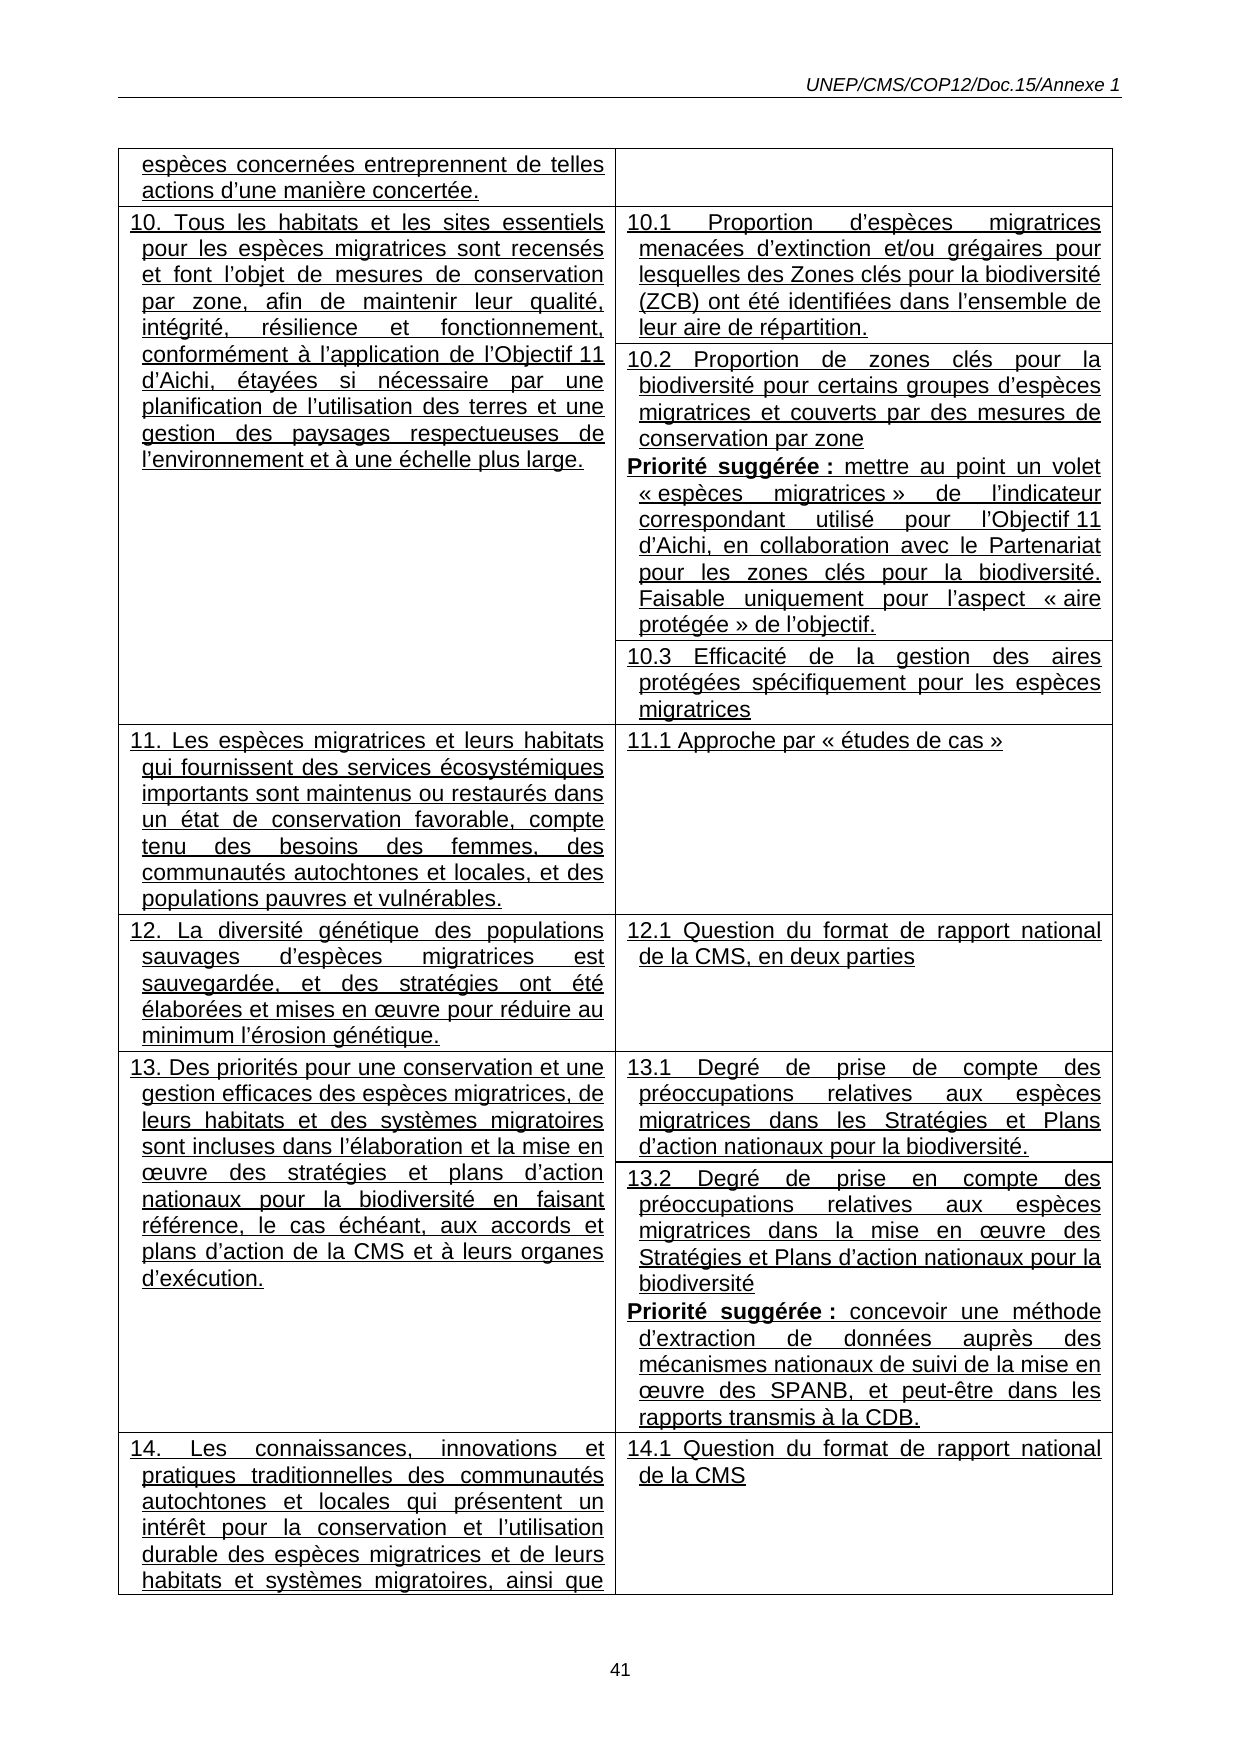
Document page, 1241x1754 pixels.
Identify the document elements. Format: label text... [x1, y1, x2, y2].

table_cell 10.1 Proportion d’espèces migratrices menacées d’extinction et/ou grégaires pour lesquelles des Zones clés pour la biodiversité (ZCB) ont été identifiées dans l’ensemble de leur aire de répartition. [616, 207, 1112, 343]
table_cell 12. La diversité génétique des populations sauvages d’espèces migratrices est sauvegardée, et des stratégies ont été élaborées et mises en œuvre pour réduire au minimum l’érosion génétique. [119, 915, 615, 1051]
table_cell 10.3 Efficacité de la gestion des aires protégées spécifiquement pour les espèces migratrices [616, 641, 1112, 724]
table_cell 10. Tous les habitats et les sites essentiels pour les espèces migratrices sont recensés et font l’objet de mesures de conservation par zone, afin de maintenir leur qualité, intégrité, résilience et fonctionnement, conformément à l’application de l’Objectif 11 d’Aichi, étayées si nécessaire par une planification de l’utilisation des terres et une gestion des paysages respectueuses de l’environnement et à une échelle plus large. [119, 207, 615, 724]
table_cell 11. Les espèces migratrices et leurs habitats qui fournissent des services écosystémiques importants sont maintenus ou restaurés dans un état de conservation favorable, compte tenu des besoins des femmes, des communautés autochtones et locales, et des populations pauvres et vulnérables. [119, 725, 615, 914]
table_cell 12.1 Question du format de rapport national de la CMS, en deux parties [616, 915, 1112, 1051]
table_cell 13. Des priorités pour une conservation et une gestion efficaces des espèces migratrices, de leurs habitats et des systèmes migratoires sont incluses dans l’élaboration et la mise en œuvre des stratégies et plans d’action nationaux pour la biodiversité en faisant référence, le cas échéant, aux accords et plans d’action de la CMS et à leurs organes d’exécution. [119, 1052, 615, 1432]
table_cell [119, 1433, 615, 1593]
table_cell 13.1 Degré de prise de compte des préoccupations relatives aux espèces migratrices dans les Stratégies et Plans d’action nationaux pour la biodiversité. [616, 1052, 1112, 1161]
table_cell 10.2 Proportion de zones clés pour la biodiversité pour certains groupes d’espèces migratrices et couverts par des mesures de conservation par zone Priorité suggérée : mettre au point un volet « espèces migratrices » de l’indicateur correspondant utilisé pour l’Objectif 11 d’Aichi, en collaboration avec le Partenariat pour les zones clés pour la biodiversité. Faisable uniquement pour l’aspect « aire protégée » de l’objectif. [616, 344, 1112, 640]
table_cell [616, 1433, 1112, 1593]
table_cell 11.1 Approche par « études de cas » [616, 725, 1112, 914]
table_cell 13.2 Degré de prise en compte des préoccupations relatives aux espèces migratrices dans la mise en œuvre des Stratégies et Plans d’action nationaux pour la biodiversité Priorité suggérée : concevoir une méthode d’extraction de données auprès des mécanismes nationaux de suivi de la mise en œuvre des SPANB, et peut-être dans les rapports transmis à la CDB. [616, 1163, 1112, 1432]
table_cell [616, 149, 1112, 206]
